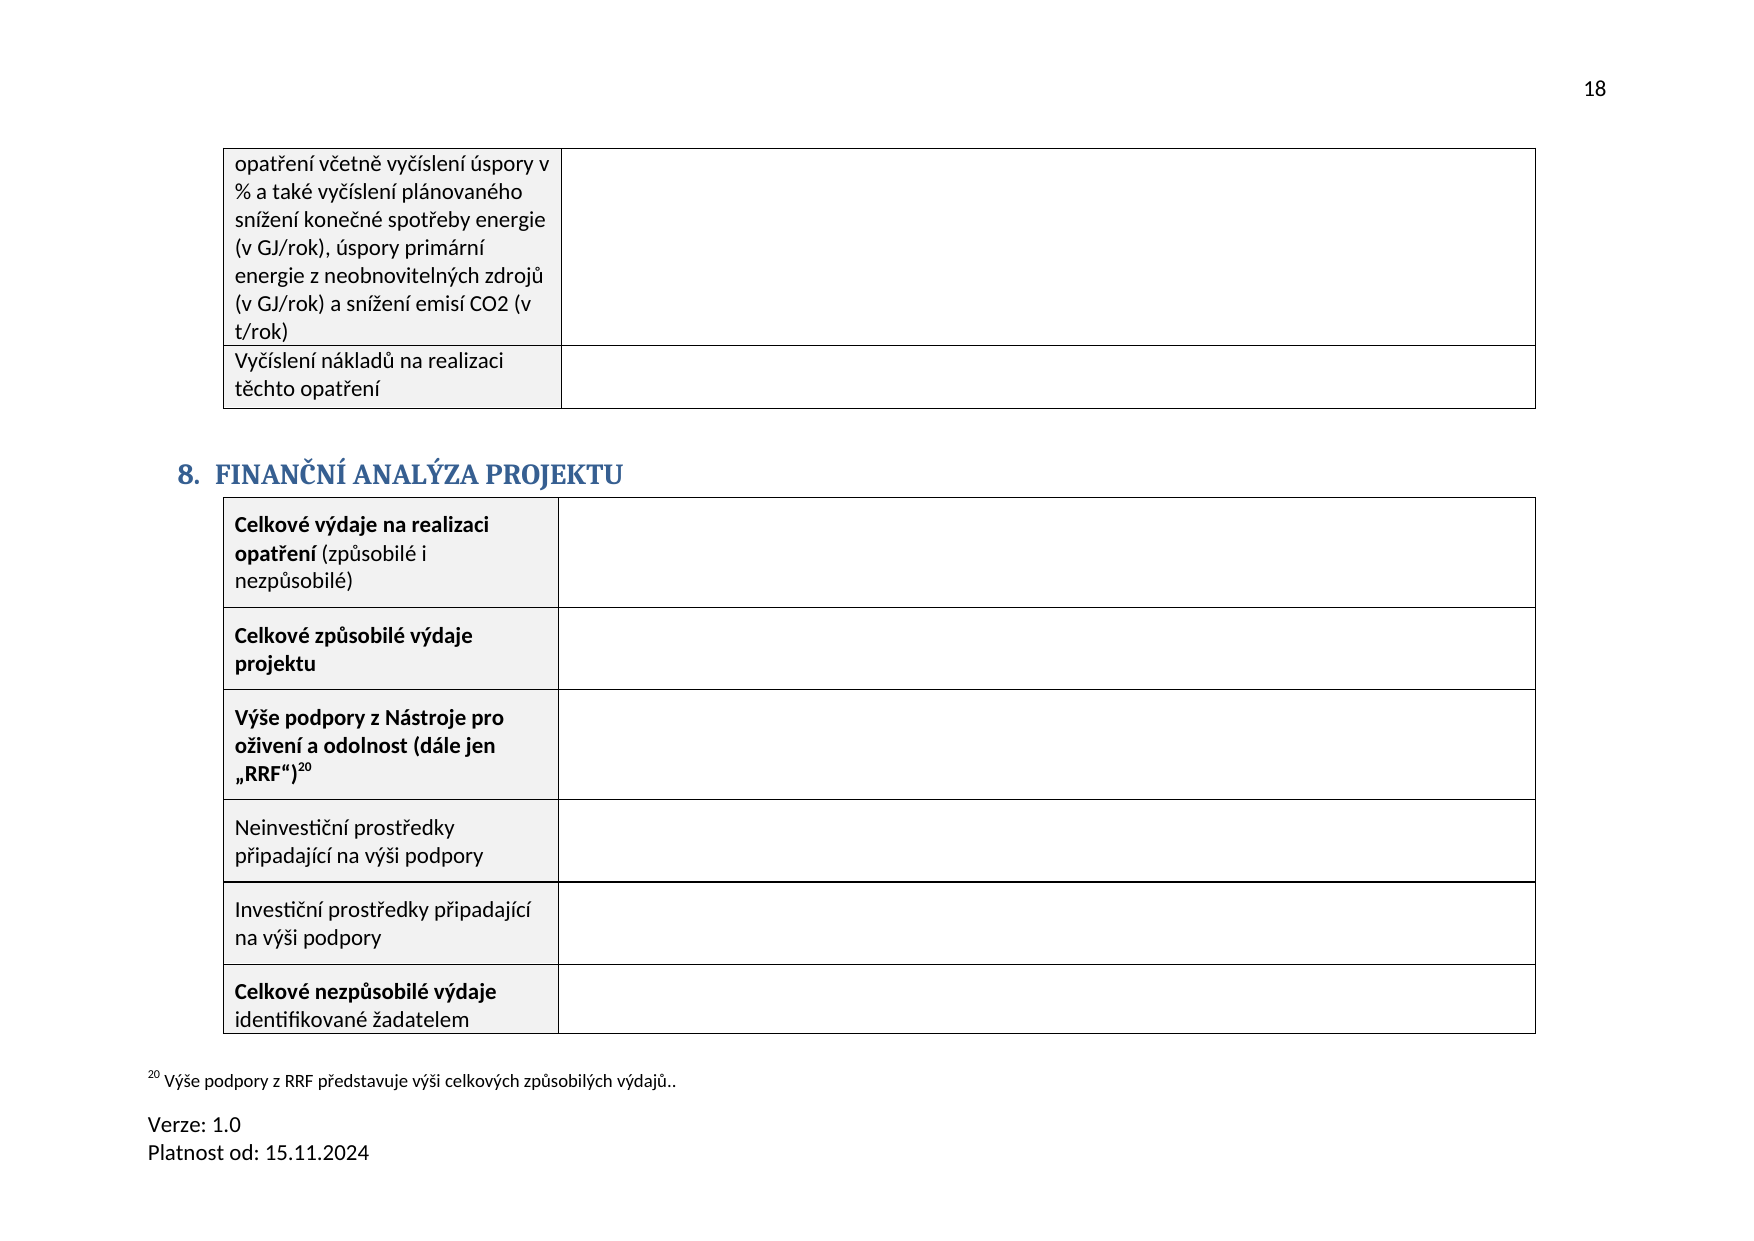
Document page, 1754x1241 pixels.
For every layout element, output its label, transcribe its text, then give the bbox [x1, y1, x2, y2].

table_cell Popis a vyhodnocení vybraných opatření včetně vyčíslení úspory v % a také vyčíslení plánovaného snížení konečné spotřeby energie (v GJ/rok), úspory primární energie z neobnovitelných zdrojů (v GJ/rok) a snížení emisí CO2 (v t/rok) [224, 149, 561, 345]
subtitle FINANČNÍ ANALÝZA PROJEKTU [177, 458, 1606, 492]
table_cell Investiční prostředky připadající na výši podpory [224, 883, 558, 963]
table_cell Výše podpory z Nástroje pro oživení a odolnost (dále jen „RRF“) [224, 690, 558, 799]
table_header [559, 498, 1535, 607]
table_header Celkové výdaje na realizaci opatření (způsobilé i nezpůsobilé) [224, 498, 558, 607]
table_cell [562, 346, 1535, 407]
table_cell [224, 965, 558, 1033]
table_cell [559, 800, 1535, 881]
table_cell [562, 149, 1535, 345]
table_cell Celkové způsobilé výdaje projektu [224, 608, 558, 689]
table_cell Neinvestiční prostředky připadající na výši podpory [224, 800, 558, 881]
table_cell [559, 883, 1535, 963]
table_cell [559, 690, 1535, 799]
table_cell Vyčíslení nákladů na realizaci těchto opatření [224, 346, 561, 407]
table_cell [559, 608, 1535, 689]
table_cell [559, 965, 1535, 1033]
